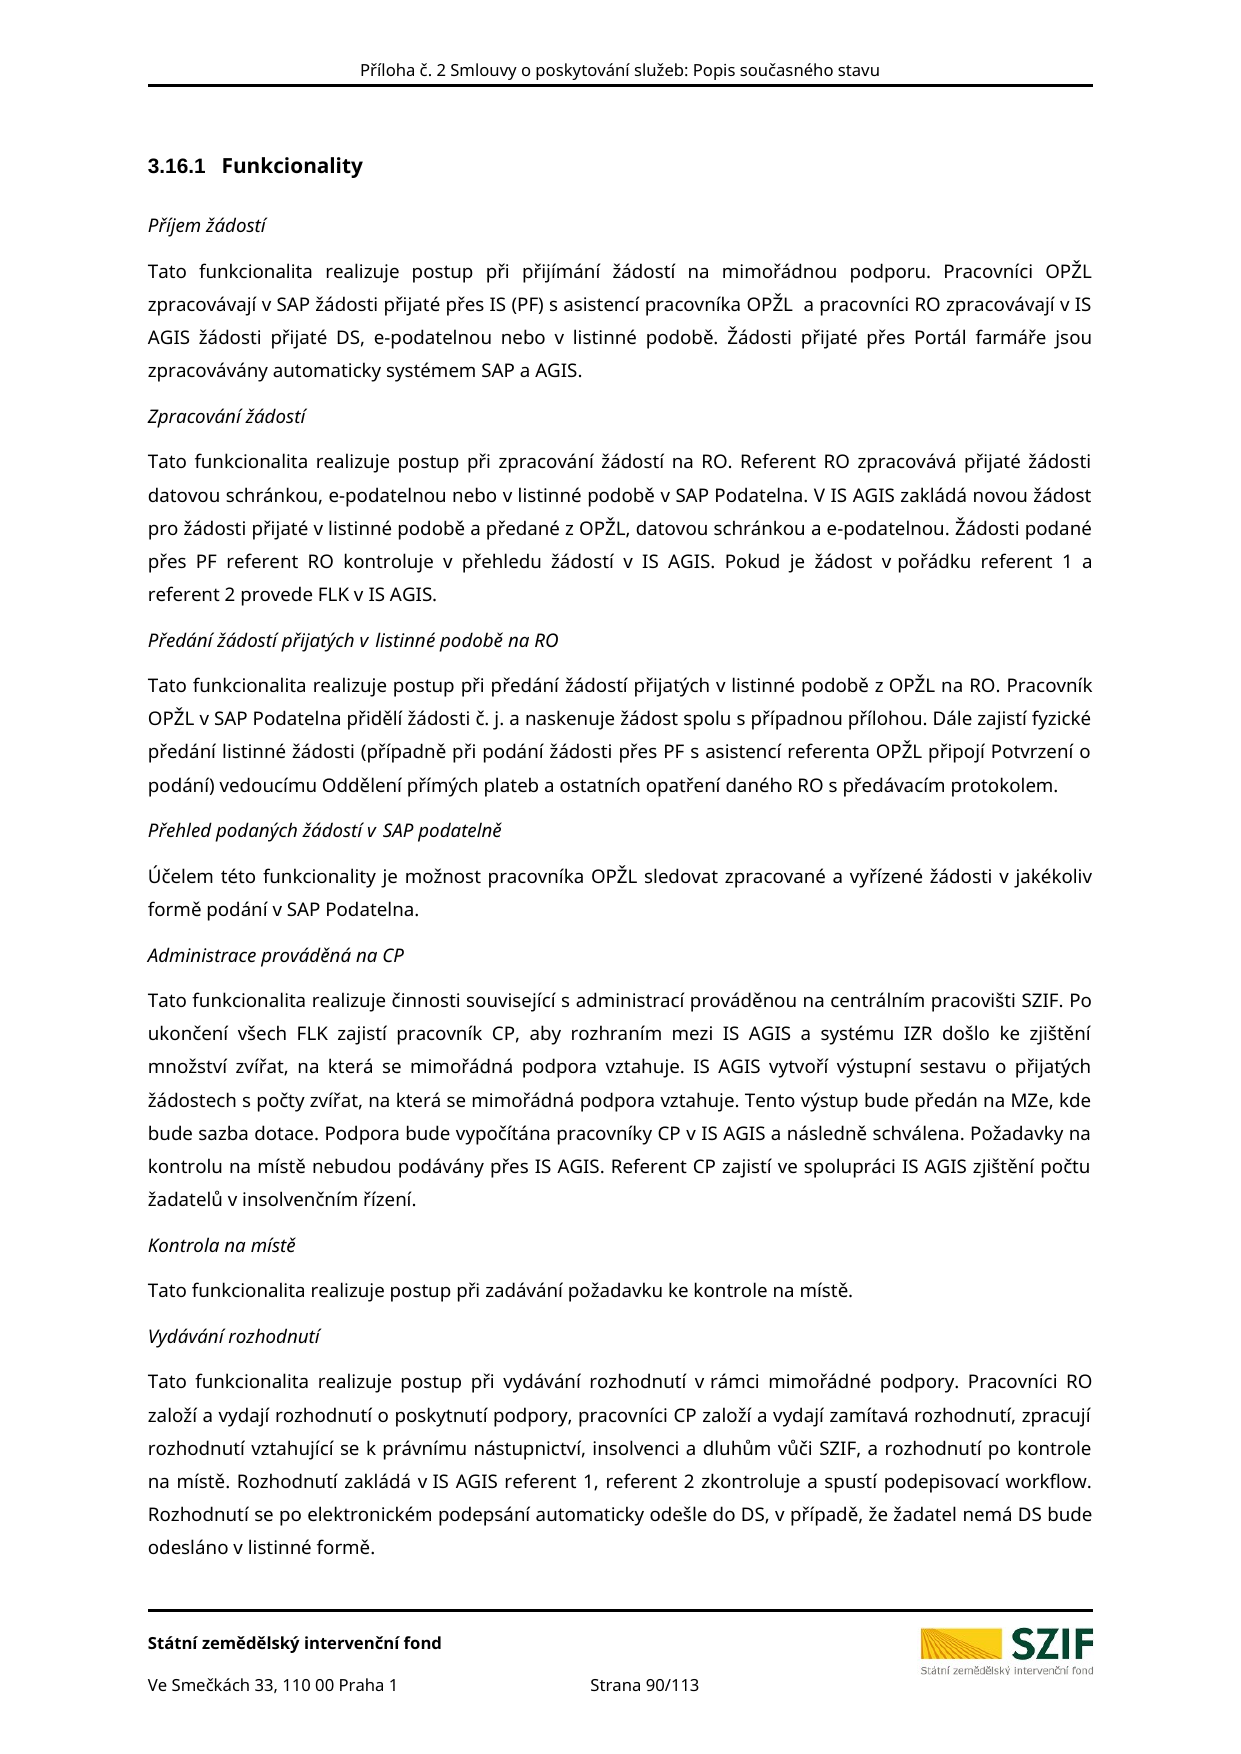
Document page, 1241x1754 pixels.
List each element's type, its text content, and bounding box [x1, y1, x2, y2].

picture [917, 1627, 1095, 1675]
text Kontrola na místě [148, 1232, 1093, 1257]
text Tato funkcionalita realizuje postup při zadávání požadavku ke kontrole na místě. [148, 1278, 1093, 1303]
text Tato funkcionalita realizuje postup při přijímání žádostí na mimořádnou podporu. Pracovníci OPŽL zpracovávají v SAP žádosti přijaté přes IS (PF) s asistencí pracovníka OPŽL a pracovníci RO zpracovávají v IS AGIS žádosti přijaté DS, e-podatelnou nebo v listinné podobě. Žádosti přijaté přes Portál farmáře jsou zpracovávány automaticky systémem SAP a AGIS. [148, 258, 1093, 383]
text Předání žádostí přijatých v listinné podobě na RO [148, 627, 1093, 652]
text Tato funkcionalita realizuje postup při zpracování žádostí na RO. Referent RO zpracovává přijaté žádosti datovou schránkou, e-podatelnou nebo v listinné podobě v SAP Podatelna. V IS AGIS zakládá novou žádost pro žádosti přijaté v listinné podobě a předané z OPŽL, datovou schránkou a e-podatelnou. Žádosti podané přes PF referent RO kontroluje v přehledu žádostí v IS AGIS. Pokud je žádost v pořádku referent 1 a referent 2 provede FLK v IS AGIS. [148, 449, 1093, 607]
text Tato funkcionalita realizuje činnosti související s administrací prováděnou na centrálním pracovišti SZIF. Po ukončení všech FLK zajistí pracovník CP, aby rozhraním mezi IS AGIS a systému IZR došlo ke zjištění množství zvířat, na která se mimořádná podpora vztahuje. IS AGIS vytvoří výstupní sestavu o přijatých žádostech s počty zvířat, na která se mimořádná podpora vztahuje. Tento výstup bude předán na MZe, kde bude sazba dotace. Podpora bude vypočítána pracovníky CP v IS AGIS a následně schválena. Požadavky na kontrolu na místě nebudou podávány přes IS AGIS. Referent CP zajistí ve spolupráci IS AGIS zjištění počtu žadatelů v insolvenčním řízení. [148, 988, 1093, 1212]
text Příjem žádostí [148, 213, 1093, 238]
text Tato funkcionalita realizuje postup při vydávání rozhodnutí v rámci mimořádné podpory. Pracovníci RO založí a vydají rozhodnutí o poskytnutí podpory, pracovníci CP založí a vydají zamítavá rozhodnutí, zpracují rozhodnutí vztahující se k právnímu nástupnictví, insolvenci a dluhům vůči SZIF, a rozhodnutí po kontrole na místě. Rozhodnutí zakládá v IS AGIS referent 1, referent 2 zkontroluje a spustí podepisovací workflow. Rozhodnutí se po elektronickém podepsání automaticky odešle do DS, v případě, že žadatel nemá DS bude odesláno v listinné formě. [148, 1369, 1093, 1560]
text Přehled podaných žádostí v SAP podatelně [148, 818, 1093, 843]
text Zpracování žádostí [148, 403, 1093, 429]
text Vydávání rozhodnutí [148, 1323, 1093, 1349]
text Administrace prováděná na CP [148, 942, 1093, 967]
text Tato funkcionalita realizuje postup při předání žádostí přijatých v listinné podobě z OPŽL na RO. Pracovník OPŽL v SAP Podatelna přidělí žádosti č. j. a naskenuje žádost spolu s případnou přílohou. Dále zajistí fyzické předání listinné žádosti (případně při podání žádosti přes PF s asistencí referenta OPŽL připojí Potvrzení o podání) vedoucímu Oddělení přímých plateb a ostatních opatření daného RO s předávacím protokolem. [148, 673, 1093, 797]
subtitle Funkcionality [148, 151, 1093, 179]
text Účelem této funkcionality je možnost pracovníka OPŽL sledovat zpracované a vyřízené žádosti v jakékoliv formě podání v SAP Podatelna. [148, 863, 1093, 922]
